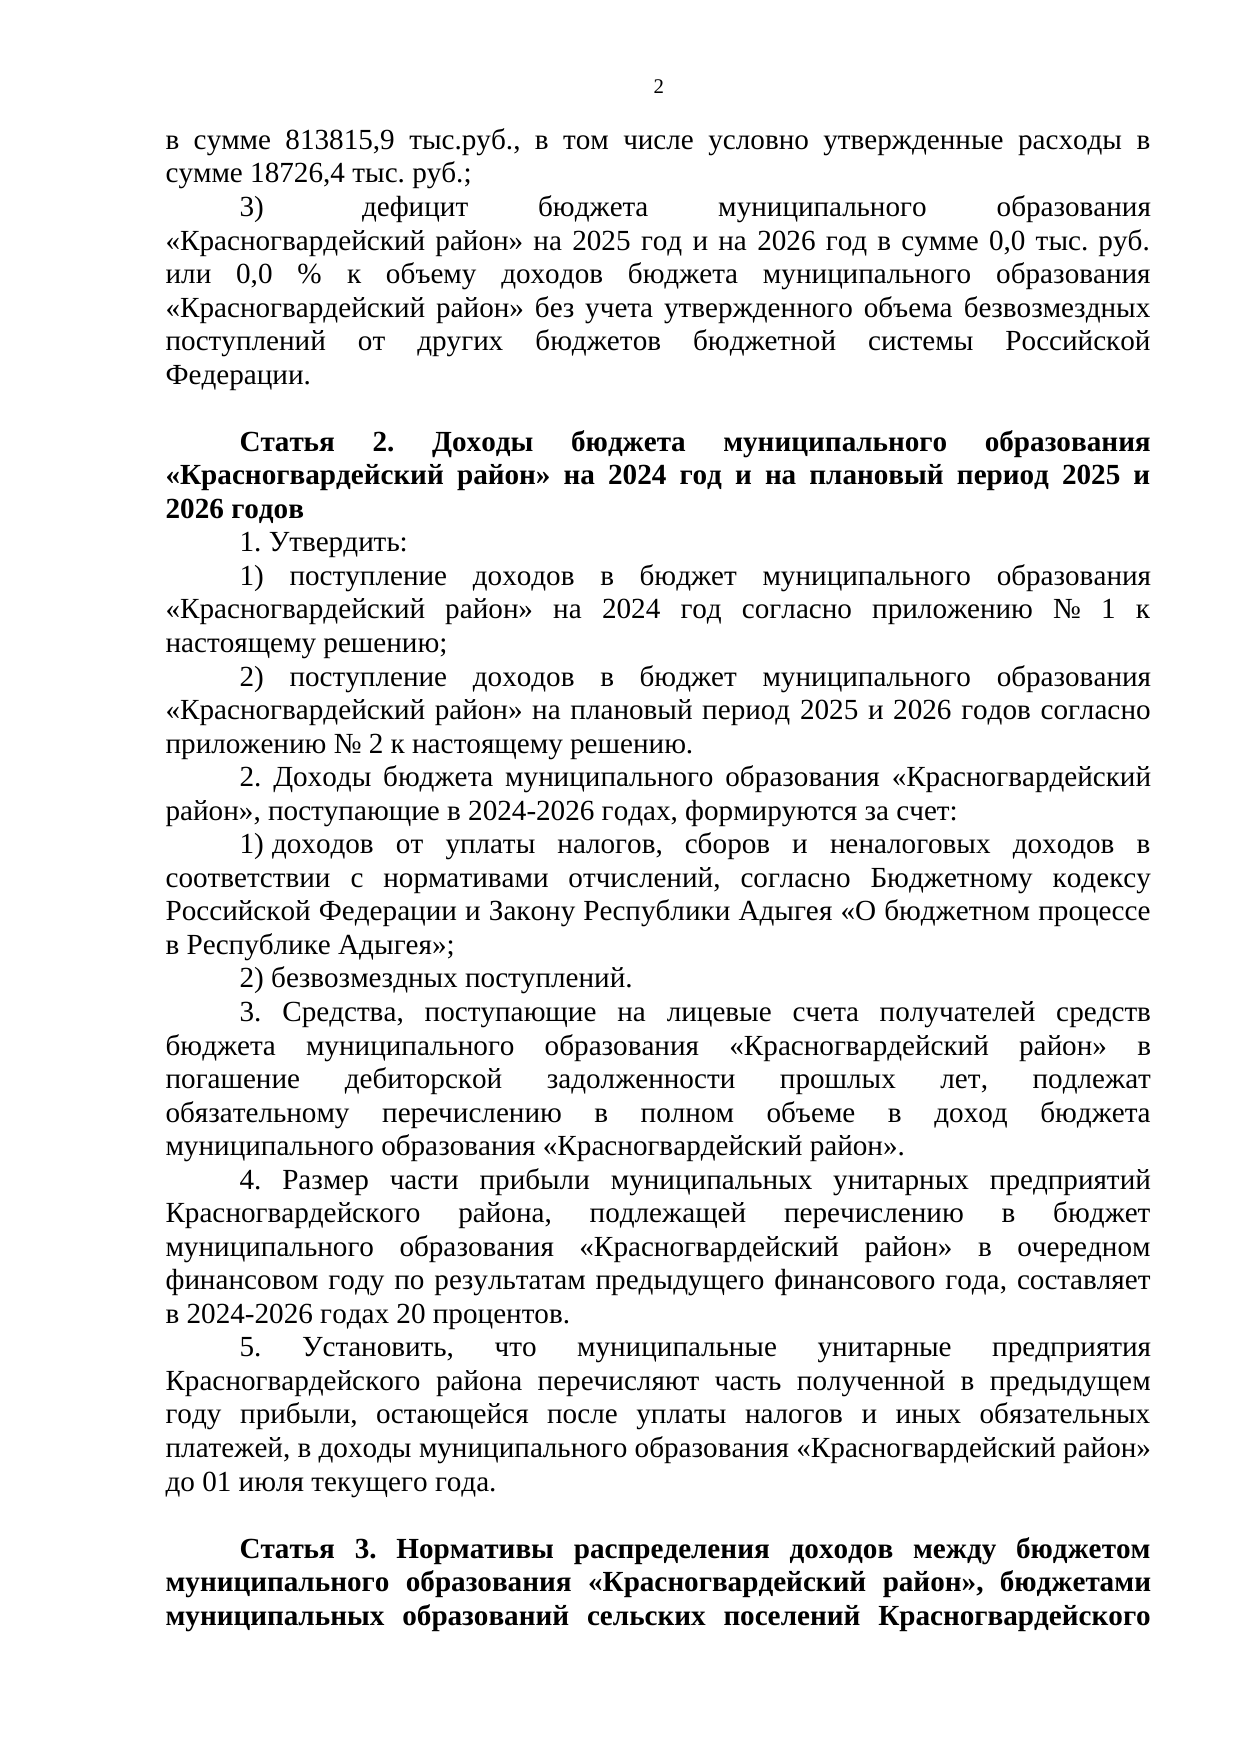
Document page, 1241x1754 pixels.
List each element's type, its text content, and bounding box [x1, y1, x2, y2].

text 2. Доходы бюджета муниципального образования «Красногвардейский район», поступающие в 2024-2026 годах, формируются за счет: [165, 759, 1152, 826]
text 1) доходов от уплаты налогов, сборов и неналоговых доходов в соответствии с нормативами отчислений, согласно Бюджетному кодексу Российской Федерации и Закону Республики Адыгея «О бюджетном процессе в Республике Адыгея»; [165, 826, 1152, 961]
text 2) безвозмездных поступлений. [165, 961, 1152, 994]
text 1) поступление доходов в бюджет муниципального образования «Красногвардейский район» на 2024 год согласно приложению № 1 к настоящему решению; [165, 558, 1152, 659]
text 3) дефицит бюджета муниципального образования «Красногвардейский район» на 2025 год и на 2026 год в сумме 0,0 тыс. руб. или 0,0 % к объему доходов бюджета муниципального образования «Красногвардейский район» без учета утвержденного объема безвозмездных поступлений от других бюджетов бюджетной системы Российской Федерации. [165, 189, 1152, 390]
text 2) поступление доходов в бюджет муниципального образования «Красногвардейский район» на плановый период 2025 и 2026 годов согласно приложению № 2 к настоящему решению. [165, 659, 1152, 759]
text 3. Средства, поступающие на лицевые счета получателей средств бюджета муниципального образования «Красногвардейский район» в погашение дебиторской задолженности прошлых лет, подлежат обязательному перечислению в полном объеме в доход бюджета муниципального образования «Красногвардейский район». [165, 994, 1152, 1162]
text Статья 2. Доходы бюджета муниципального образования «Красногвардейский район» на 2024 год и на плановый период 2025 и 2026 годов [165, 424, 1152, 524]
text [165, 122, 1152, 189]
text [165, 1531, 1152, 1631]
text 4. Размер части прибыли муниципальных унитарных предприятий Красногвардейского района, подлежащей перечислению в бюджет муниципального образования «Красногвардейский район» в очередном финансовом году по результатам предыдущего финансового года, составляет в 2024-2026 годах 20 процентов. [165, 1162, 1152, 1329]
text 1. Утвердить: [165, 524, 1152, 558]
text 5. Установить, что муниципальные унитарные предприятия Красногвардейского района перечисляют часть полученной в предыдущем году прибыли, остающейся после уплаты налогов и иных обязательных платежей, в доходы муниципального образования «Красногвардейский район» до 01 июля текущего года. [165, 1329, 1152, 1497]
